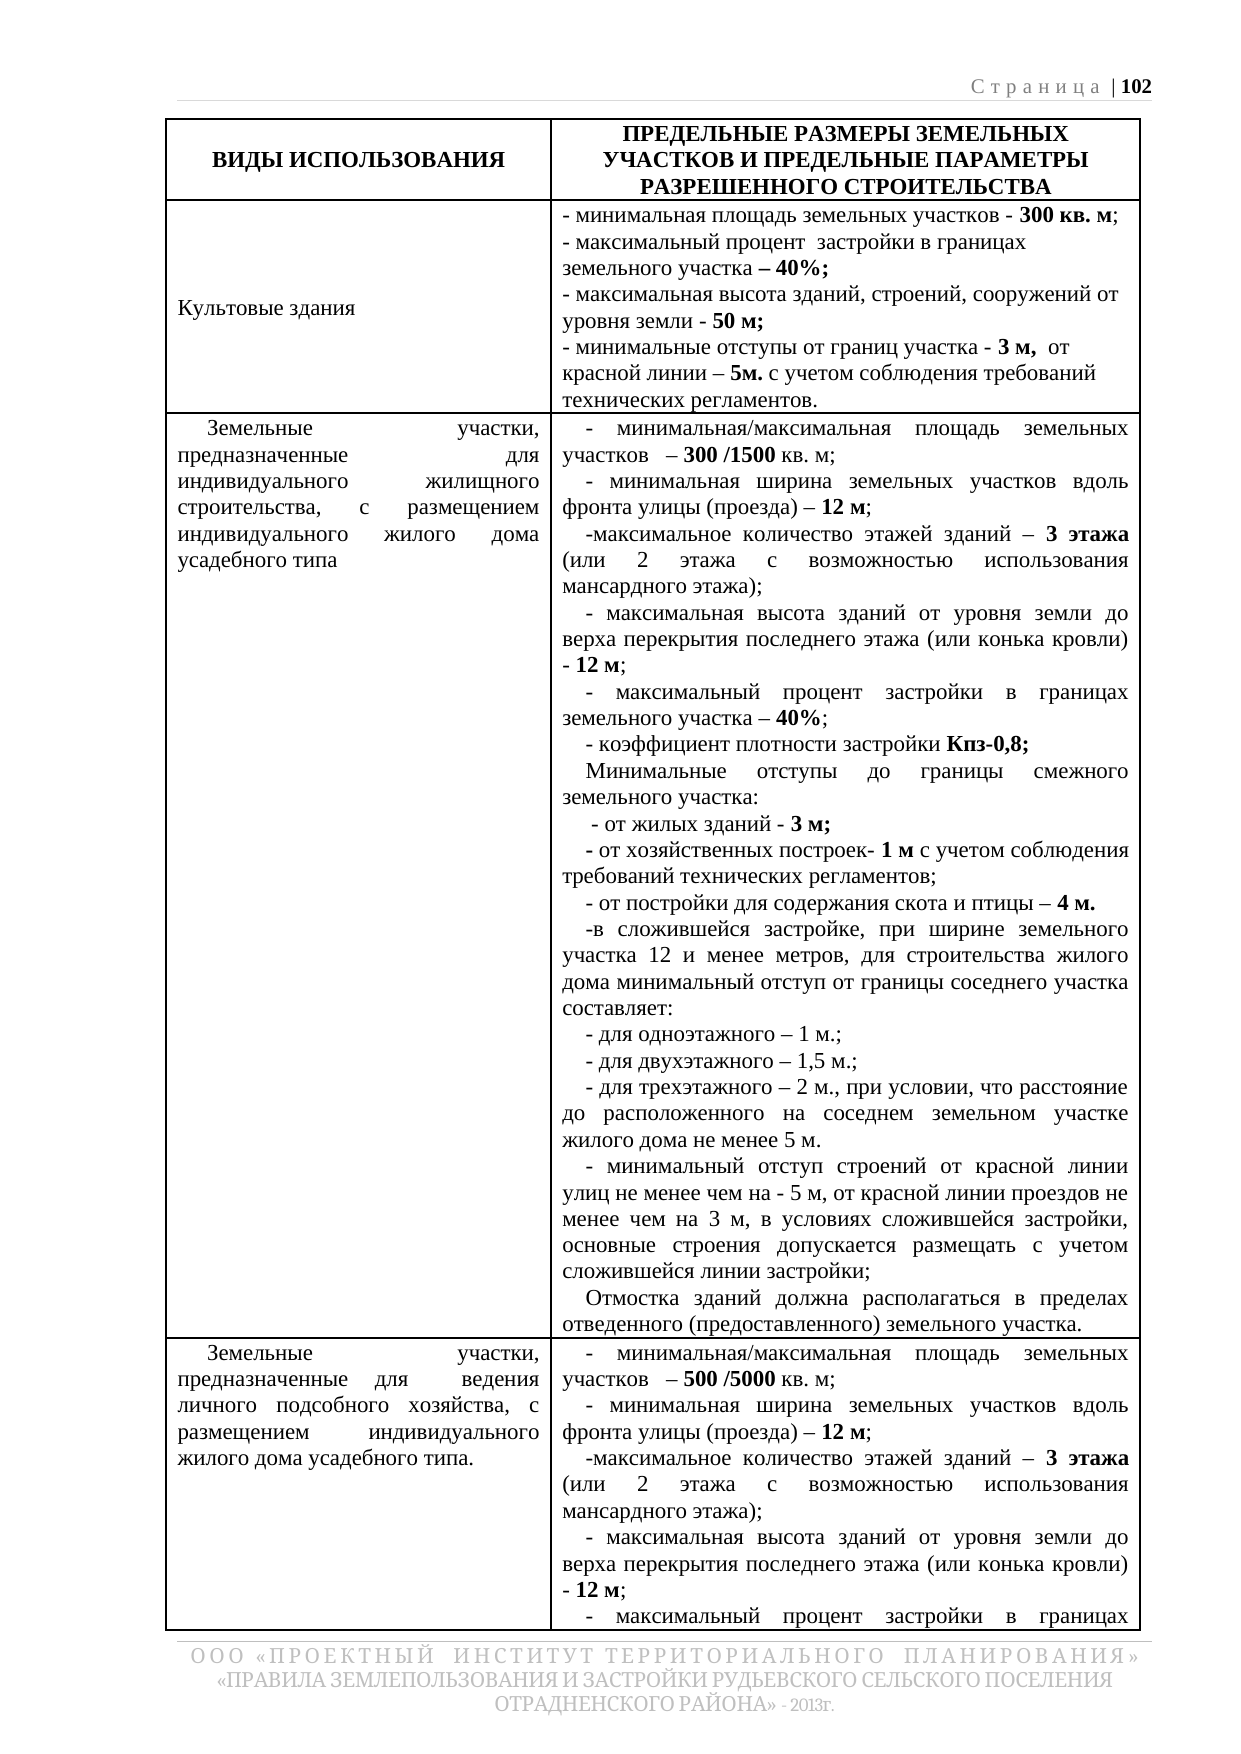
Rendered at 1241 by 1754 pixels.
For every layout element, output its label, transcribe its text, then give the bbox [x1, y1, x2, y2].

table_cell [167, 1339, 550, 1629]
table_cell - минимальная/максимальная площадь земельных участков – 300 /1500 кв. м; - минимальная ширина земельных участков вдоль фронта улицы (проезда) – 12 м; -максимальное количество этажей зданий – 3 этажа (или 2 этажа с возможностью использования мансардного этажа); - максимальная высота зданий от уровня земли до верха перекрытия последнего этажа (или конька кровли) - 12 м; - максимальный процент застройки в границах земельного участка – 40%; - коэффициент плотности застройки Кпз-0,8; Минимальные отступы до границы смежного земельного участка: - от жилых зданий - 3 м; - от хозяйственных построек- 1 м с учетом соблюдения требований технических регламентов; - от постройки для содержания скота и птицы – 4 м. -в сложившейся застройке, при ширине земельного участка 12 и менее метров, для строительства жилого дома минимальный отступ от границы соседнего участка составляет: - для одноэтажного – 1 м.; - для двухэтажного – 1,5 м.; - для трехэтажного – 2 м., при условии, что расстояние до расположенного на соседнем земельном участке жилого дома не менее 5 м. - минимальный отступ строений от красной линии улиц не менее чем на - 5 м, от красной линии проездов не менее чем на 3 м, в условиях сложившейся застройки, основные строения допускается размещать с учетом сложившейся линии застройки; Отмостка зданий должна располагаться в пределах отведенного (предоставленного) земельного участка. [552, 414, 1139, 1337]
table_header ВИДЫ ИСПОЛЬЗОВАНИЯ [167, 120, 550, 199]
table_cell - минимальная площадь земельных участков - 300 кв. м; - максимальный процент застройки в границах земельного участка – 40%; - максимальная высота зданий, строений, сооружений от уровня земли - 50 м; - минимальные отступы от границ участка - 3 м, от красной линии – 5м. с учетом соблюдения требований технических регламентов. [552, 201, 1139, 412]
table_cell Культовые здания [167, 201, 550, 412]
table_header ПРЕДЕЛЬНЫЕ РАЗМЕРЫ ЗЕМЕЛЬНЫХ УЧАСТКОВ И ПРЕДЕЛЬНЫЕ ПАРАМЕТРЫ РАЗРЕШЕННОГО СТРОИТЕЛЬСТВА [552, 120, 1139, 199]
table_cell Земельные участки, предназначенные для индивидуального жилищного строительства, с размещением индивидуального жилого дома усадебного типа [167, 414, 550, 1337]
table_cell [552, 1339, 1139, 1629]
